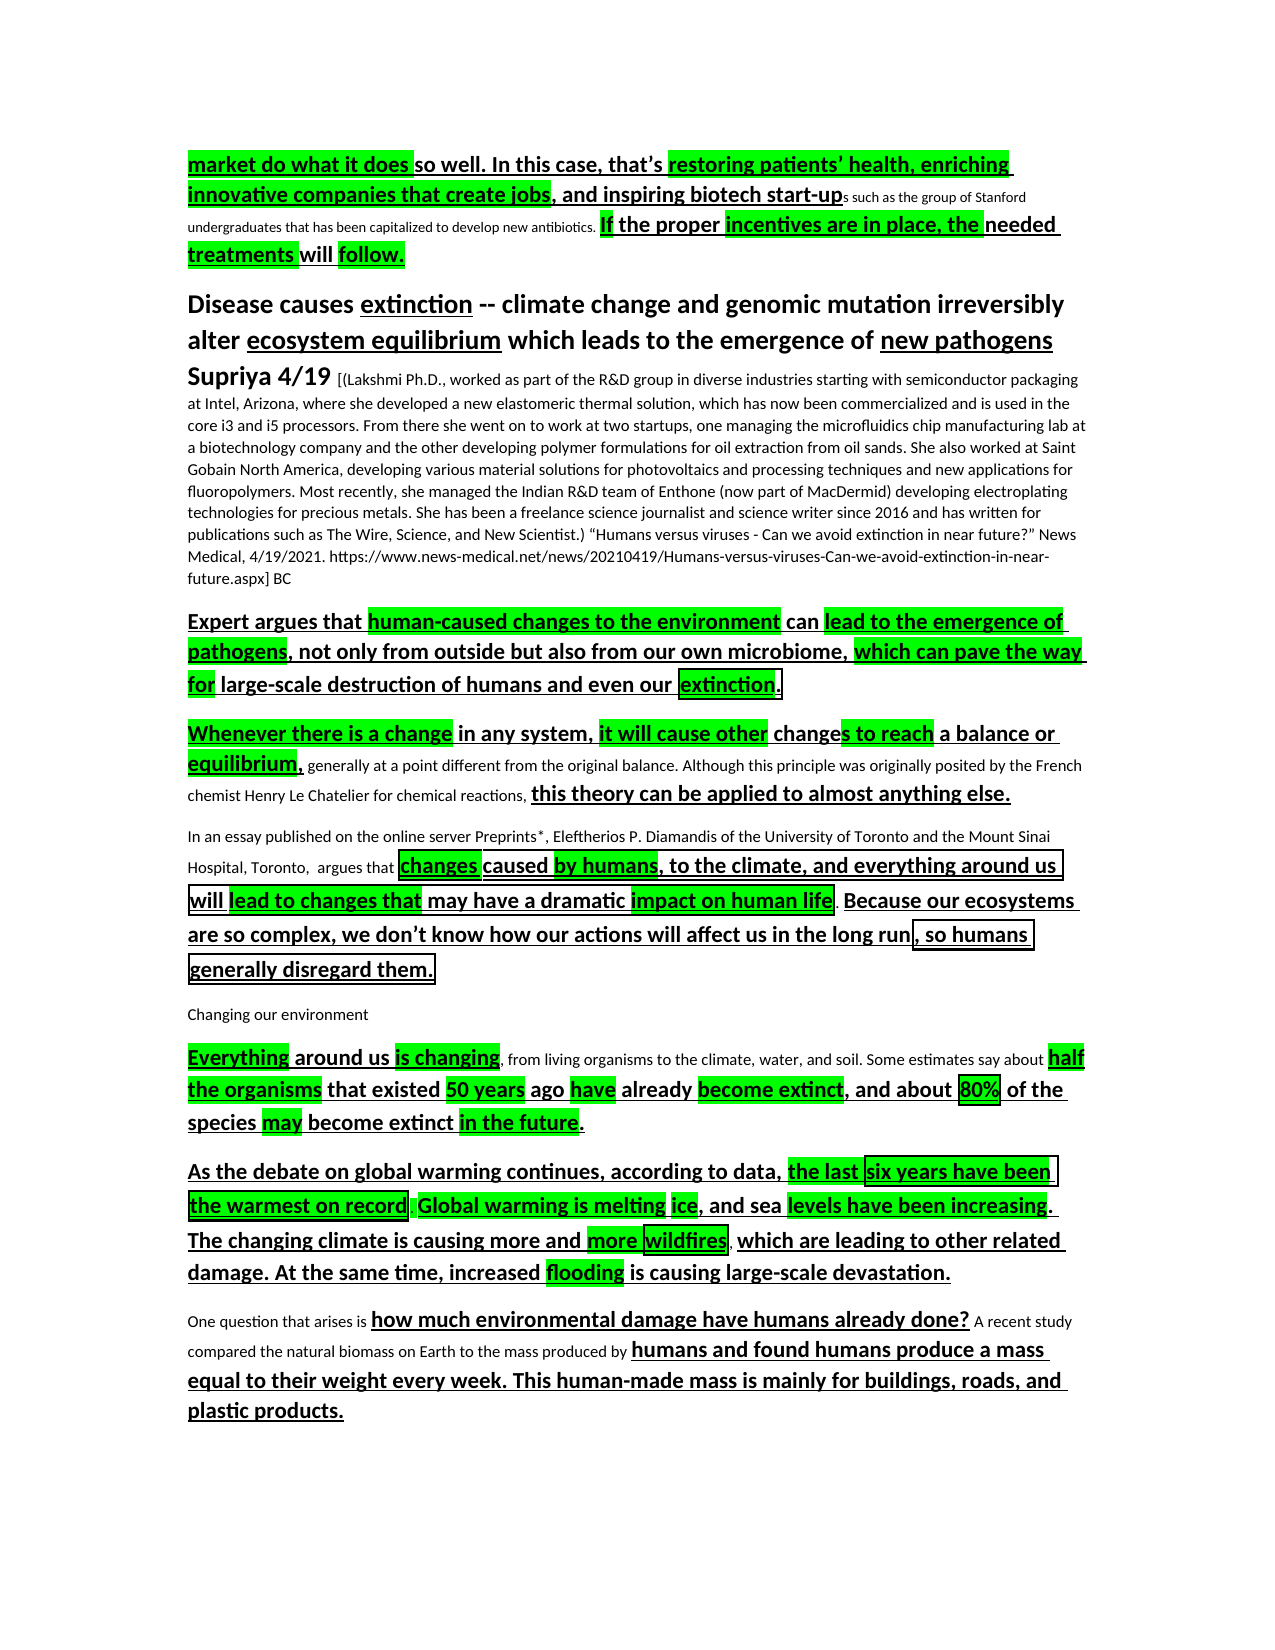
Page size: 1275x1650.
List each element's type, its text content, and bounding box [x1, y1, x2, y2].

subtitle Disease causes extinction -- climate change and genomic mutation irreversibly alter ecosystem equilibrium which leads to the emergence of new pathogens [187, 287, 1087, 356]
text As the debate on global warming continues, according to data, the last six years have been the warmest on record. Global warming is melting ice, and sea levels have been increasing. The changing climate is causing more and more wildfires, which are leading to other related damage. At the same time, increased flooding is causing large-scale devastation. [187, 1155, 1087, 1287]
text Expert argues that human-caused changes to the environment can lead to the emergence of pathogens, not only from outside but also from our own microbiome, which can pave the way for large-scale destruction of humans and even our extinction. [187, 607, 1087, 661]
text One question that arises is how much environmental damage have humans already done? A recent study compared the natural biomass on Earth to the mass produced by humans and found humans produce a mass equal to their weight every week. This human-made mass is mainly for buildings, roads, and plastic products. [187, 1305, 1087, 1424]
text Expert argues that human-caused changes to the environment can lead to the emergence of pathogens, not only from outside but also from our own microbiome, which can pave the way for large-scale destruction of humans and even our extinction. [187, 662, 1087, 700]
text Whenever there is a change in any system, it will cause other changes to reach a balance or equilibrium, generally at a point different from the original balance. Although this principle was originally posited by the French chemist Henry Le Chatelier for chemical reactions, this theory can be applied to almost anything else. [187, 719, 1087, 807]
text Supriya 4/19 [(Lakshmi Ph.D., worked as part of the R&D group in diverse industries starting with semiconductor packaging at Intel, Arizona, where she developed a new elastomeric thermal solution, which has now been commercialized and is used in the core i3 and i5 processors. From there she went on to work at two startups, one managing the microfluidics chip manufacturing lab at a biotechnology company and the other developing polymer formulations for oil extraction from oil sands. She also worked at Saint Gobain North America, developing various material solutions for photovoltaics and processing techniques and new applications for fluoropolymers. Most recently, she managed the Indian R&D team of Enthone (now part of MacDermid) developing electroplating technologies for precious metals. She has been a freelance science journalist and science writer since 2016 and has written for publications such as The Wire, Science, and New Scientist.) “Humans versus viruses - Can we avoid extinction in near future?” News Medical, 4/19/2021. https://www.news-medical.net/news/20210419/Humans-versus-viruses-Can-we-avoid-extinction-in-near-future.aspx] BC [187, 359, 1087, 589]
text In an essay published on the online server Preprints*, Eleftherios P. Diamandis of the University of Toronto and the Mount Sinai Hospital, Toronto, argues that changes caused by humans, to the climate, and everything around us will lead to changes that may have a dramatic impact on human life. Because our ecosystems are so complex, we don’t know how our actions will affect us in the long run, so humans generally disregard them. [187, 826, 1087, 985]
text Changing our environment [187, 1004, 1087, 1025]
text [187, 150, 1087, 269]
text Everything around us is changing, from living organisms to the climate, water, and soil. Some estimates say about half the organisms that existed 50 years ago have already become extinct, and about 80% of the species may become extinct in the future. [187, 1043, 1087, 1136]
